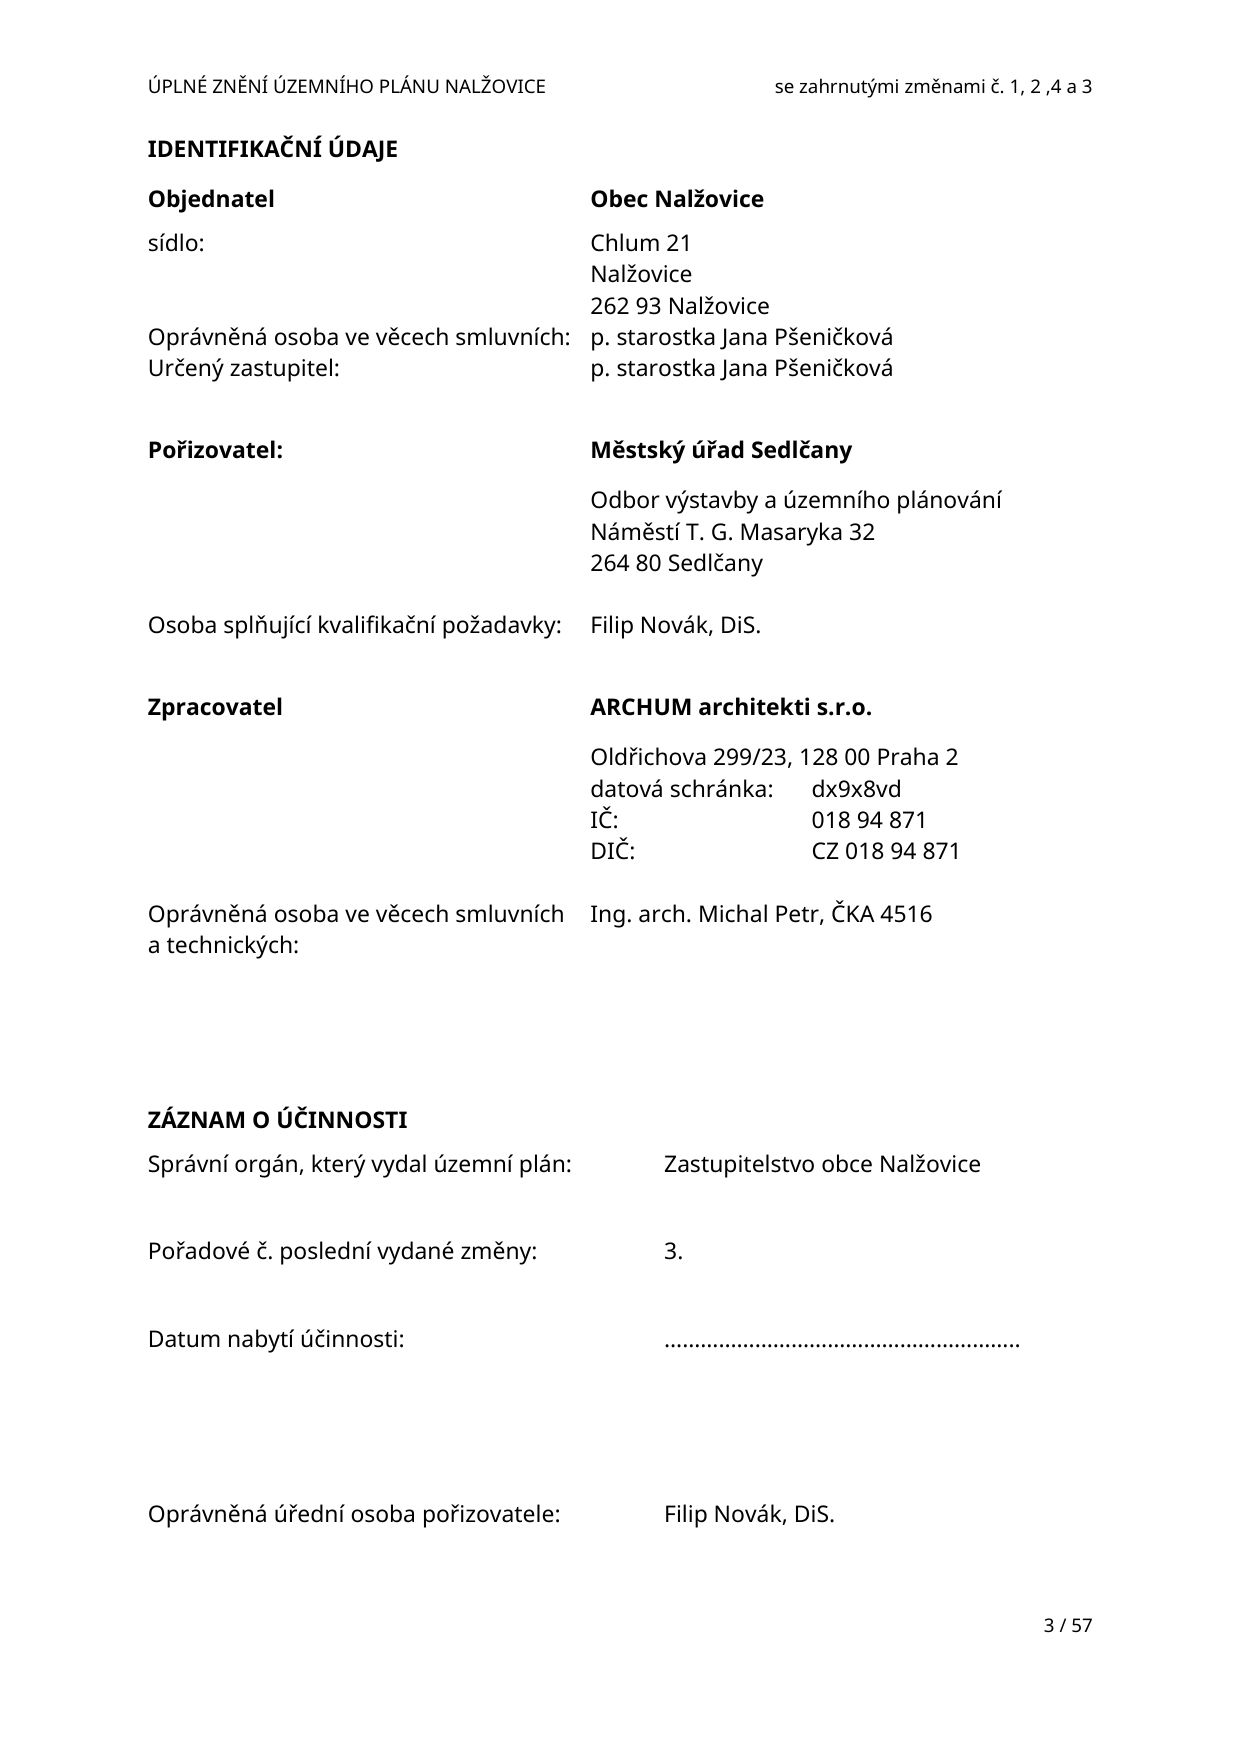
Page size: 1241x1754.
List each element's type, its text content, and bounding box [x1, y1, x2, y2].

text Oprávněná úřední osoba pořizovatele: Filip Novák, DiS. [148, 1497, 1093, 1529]
text datová schránka: dx9x8vd [516, 772, 1093, 804]
text 264 80 Sedlčany [516, 547, 1093, 578]
text Oprávněná osoba ve věcech smluvních Ing. arch. Michal Petr, ČKA 4516 a technických: [148, 897, 1093, 960]
text Oldřichova 299/23, 128 00 Praha 2 [148, 741, 1093, 772]
text Náměstí T. G. Masaryka 32 [516, 515, 1093, 547]
text Datum nabytí účinnosti: ………………………………………………….. [148, 1322, 1093, 1354]
text Odbor výstavby a územního plánování [516, 484, 1093, 515]
text IDENTIFIKAČNÍ ÚDAJE [148, 133, 1093, 164]
text 262 93 Nalžovice [516, 289, 1093, 321]
text Zpracovatel ARCHUM architekti s.r.o. [148, 691, 1093, 722]
text Objednatel Obec Nalžovice [148, 183, 1093, 214]
text IČ: 018 94 871 [516, 804, 1093, 835]
text Oprávněná osoba ve věcech smluvních: p. starostka Jana Pšeničková [148, 321, 1093, 352]
text ZÁZNAM O ÚČINNOSTI [148, 1104, 1093, 1135]
text Osoba splňující kvalifikační požadavky: Filip Novák, DiS. [148, 609, 1093, 640]
text Pořizovatel: Městský úřad Sedlčany [148, 434, 1093, 465]
text Určený zastupitel: p. starostka Jana Pšeničková [148, 352, 1093, 383]
text DIČ: CZ 018 94 871 [516, 835, 1093, 866]
text sídlo: Chlum 21 [148, 227, 1093, 258]
text Pořadové č. poslední vydané změny: 3. [148, 1235, 1093, 1266]
text Správní orgán, který vydal územní plán: Zastupitelstvo obce Nalžovice [148, 1147, 1093, 1179]
text Nalžovice [516, 258, 1093, 289]
